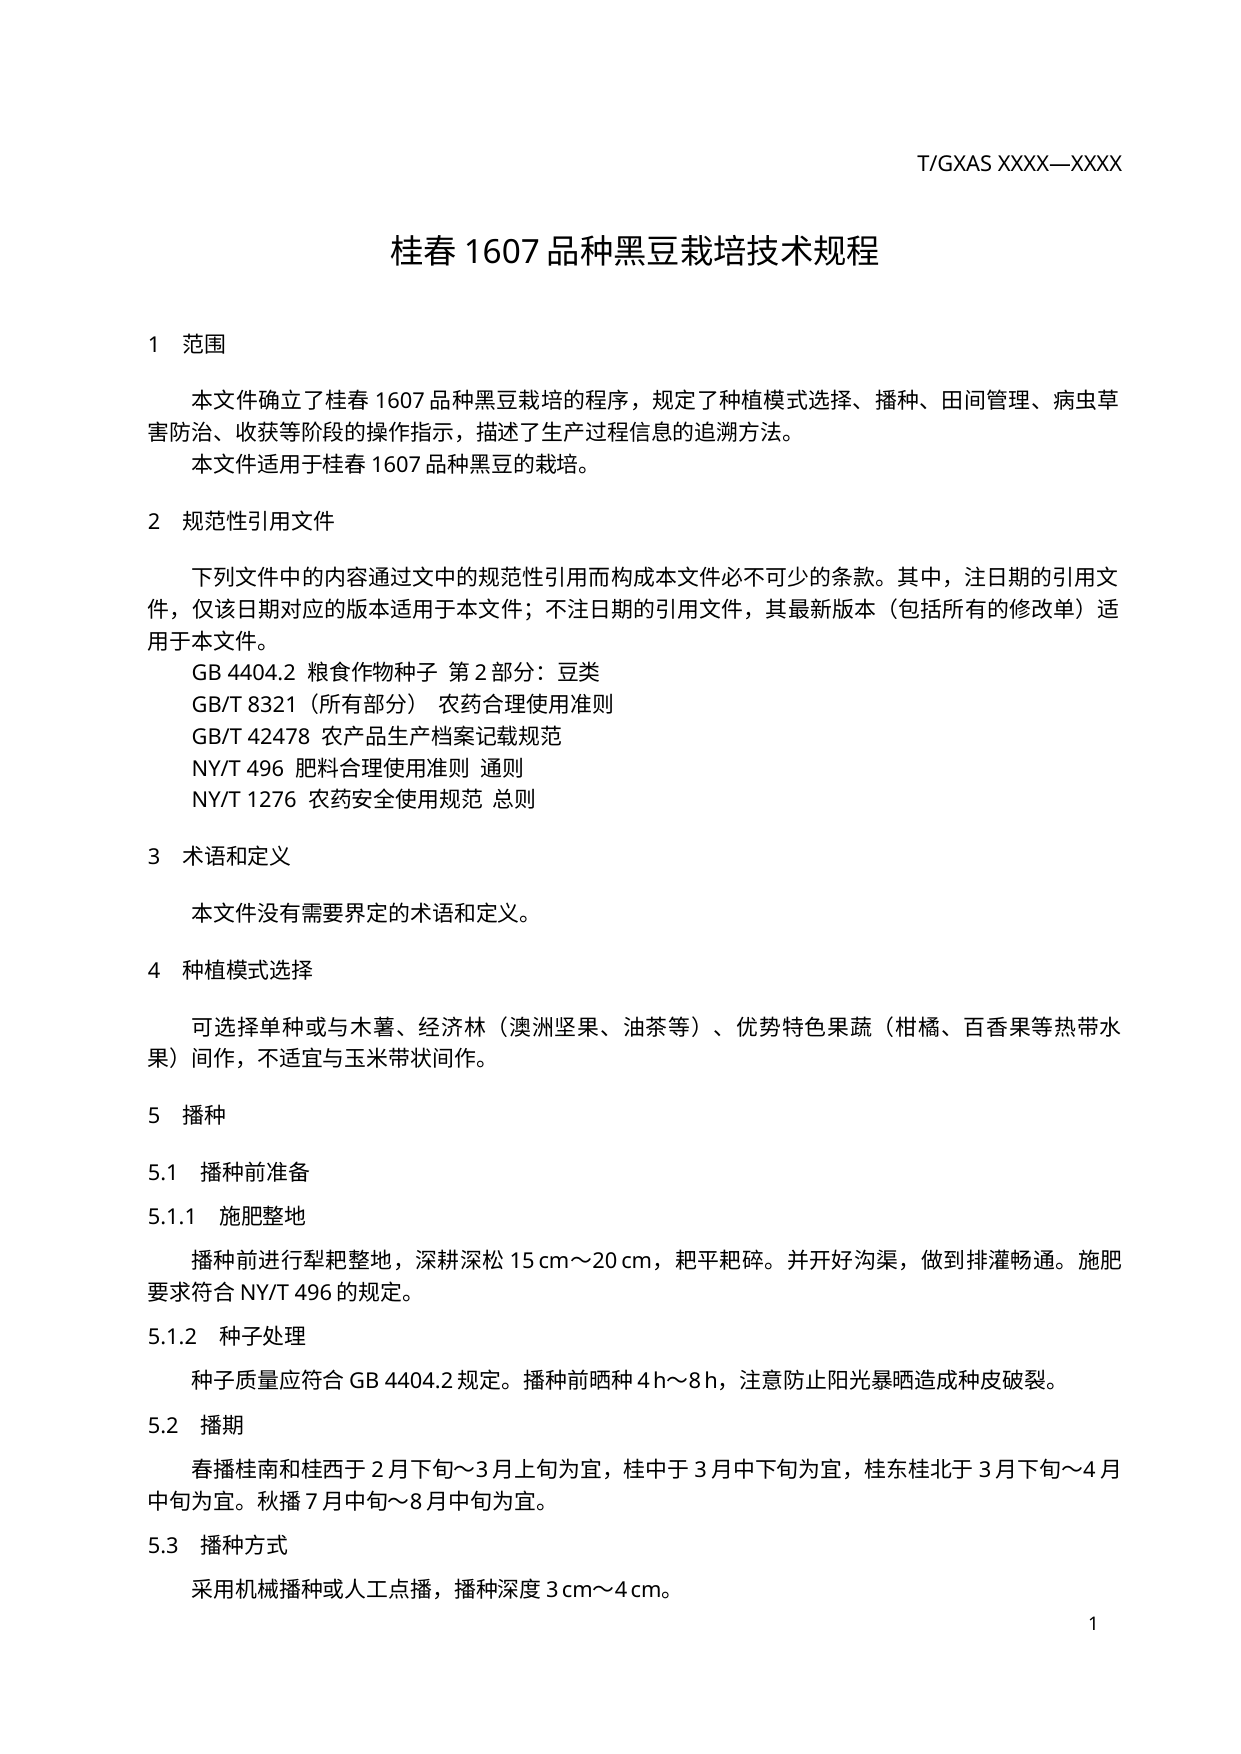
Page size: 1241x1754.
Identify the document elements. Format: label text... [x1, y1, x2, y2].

text 播种 [148, 1098, 1122, 1130]
text 施肥整地 [148, 1199, 1122, 1231]
text 播种方式 [148, 1528, 1122, 1560]
text 种植模式选择 [148, 953, 1122, 984]
text 规范性引用文件 [148, 504, 1122, 535]
text 种子质量应符合GB 4404.2规定。播种前晒种4 h～8 h，注意防止阳光暴晒造成种皮破裂。 [148, 1363, 1122, 1395]
text GB/T 42478 农产品生产档案记载规范 [148, 719, 1122, 751]
text 本文件适用于桂春1607品种黑豆的栽培。 [148, 447, 1122, 479]
text GB/T 8321（所有部分） 农药合理使用准则 [148, 687, 1122, 719]
text 范围 [148, 327, 1122, 358]
text GB 4404.2 粮食作物种子 第2部分：豆类 [148, 655, 1122, 687]
text 播期 [148, 1408, 1122, 1439]
text 播种前准备 [148, 1155, 1122, 1186]
text NY/T 496 肥料合理使用准则 通则 [148, 751, 1122, 782]
text 播种前进行犁耙整地，深耕深松15 cm～20 cm，耙平耙碎。并开好沟渠，做到排灌畅通。施肥要求符合NY/T 496的规定。 [148, 1243, 1122, 1307]
text 术语和定义 [148, 839, 1122, 871]
text 春播桂南和桂西于2月下旬～3月上旬为宜，桂中于3月中下旬为宜，桂东桂北于3月下旬～4月中旬为宜。秋播7月中旬～8月中旬为宜。 [148, 1452, 1122, 1516]
text 本文件确立了桂春1607品种黑豆栽培的程序，规定了种植模式选择、播种、田间管理、病虫草害防治、收获等阶段的操作指示，描述了生产过程信息的追溯方法。 [148, 383, 1122, 447]
text 种子处理 [148, 1319, 1122, 1351]
text 可选择单种或与木薯、经济林（澳洲坚果、油茶等）、优势特色果蔬（柑橘、百香果等热带水果）间作，不适宜与玉米带状间作。 [148, 1009, 1122, 1073]
text NY/T 1276 农药安全使用规范 总则 [148, 782, 1122, 814]
text 采用机械播种或人工点播，播种深度3 cm～4 cm。 [148, 1572, 1122, 1604]
